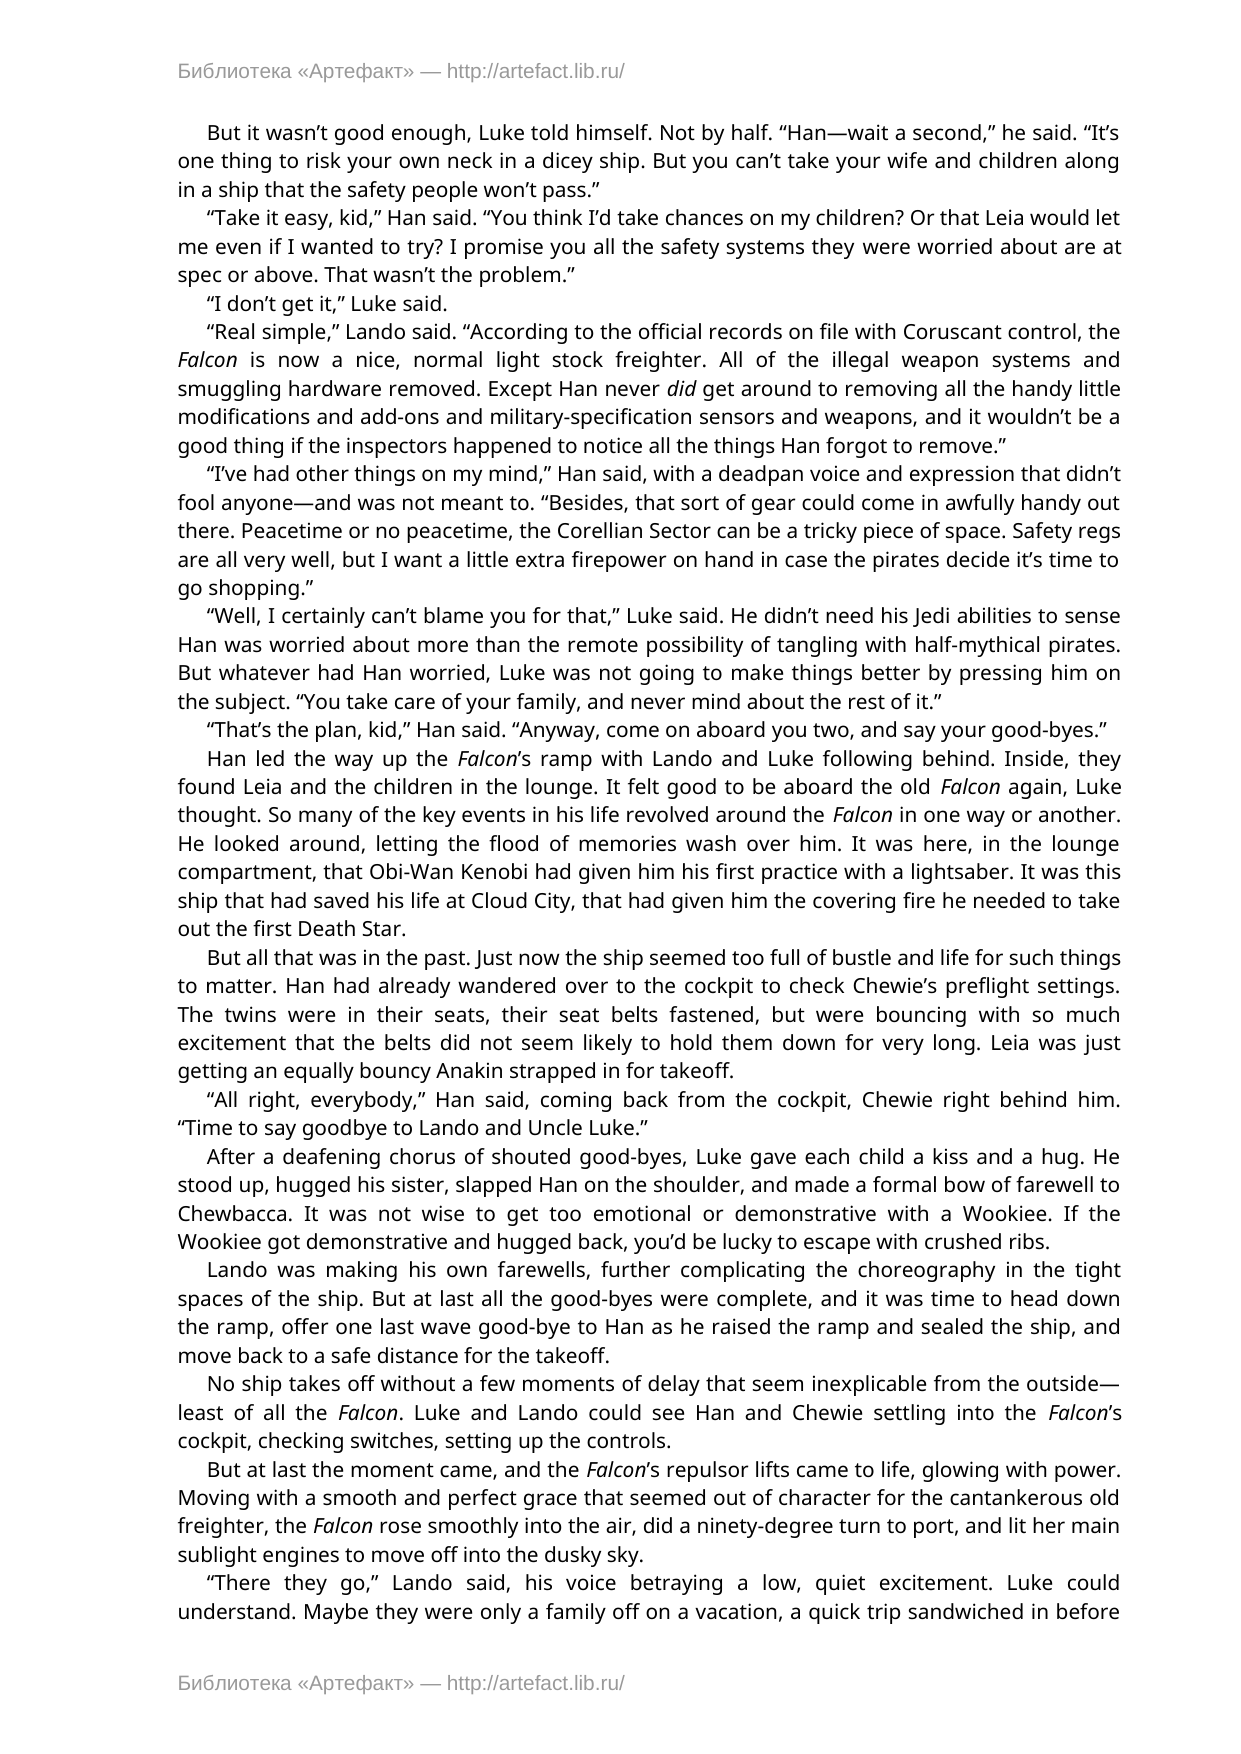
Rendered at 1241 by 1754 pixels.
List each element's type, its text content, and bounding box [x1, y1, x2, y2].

text Han led the way up the Falcon’s ramp with Lando and Luke following behind. Inside, they found Leia and the children in the lounge. It felt good to be aboard the old Falcon again, Luke thought. So many of the key events in his life revolved around the Falcon in one way or another. He looked around, letting the flood of memories wash over him. It was here, in the lounge compartment, that Obi-Wan Kenobi had given him his first practice with a lightsaber. It was this ship that had saved his life at Cloud City, that had given him the covering fire he needed to take out the first Death Star. [177, 744, 1122, 943]
text “I’ve had other things on my mind,” Han said, with a deadpan voice and expression that didn’t fool anyone—and was not meant to. “Besides, that sort of gear could come in awfully handy out there. Peacetime or no peacetime, the Corellian Sector can be a tricky piece of space. Safety regs are all very well, but I want a little extra firepower on hand in case the pirates decide it’s time to go shopping.” [177, 459, 1122, 602]
text After a deafening chorus of shouted good-byes, Luke gave each child a kiss and a hug. He stood up, hugged his sister, slapped Han on the shoulder, and made a formal bow of farewell to Chewbacca. It was not wise to get too emotional or demonstrative with a Wookiee. If the Wookiee got demonstrative and hugged back, you’d be lucky to escape with crushed ribs. [177, 1142, 1122, 1256]
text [177, 1568, 1122, 1625]
text Lando was making his own farewells, further complicating the choreography in the tight spaces of the ship. But at last all the good-byes were complete, and it was time to head down the ramp, offer one last wave good-bye to Han as he raised the ramp and sealed the ship, and move back to a safe distance for the takeoff. [177, 1256, 1122, 1369]
text But all that was in the past. Just now the ship seemed too full of bustle and life for such things to matter. Han had already wandered over to the cockpit to check Chewie’s preflight settings. The twins were in their seats, their seat belts fastened, but were bouncing with so much excitement that the belts did not seem likely to hold them down for very long. Leia was just getting an equally bouncy Anakin strapped in for takeoff. [177, 943, 1122, 1085]
text “All right, everybody,” Han said, coming back from the cockpit, Chewie right behind him. “Time to say goodbye to Lando and Uncle Luke.” [177, 1085, 1122, 1142]
text “That’s the plan, kid,” Han said. “Anyway, come on aboard you two, and say your good-byes.” [177, 715, 1122, 744]
text “Well, I certainly can’t blame you for that,” Luke said. He didn’t need his Jedi abilities to sense Han was worried about more than the remote possibility of tangling with half-mythical pirates. But whatever had Han worried, Luke was not going to make things better by pressing him on the subject. “You take care of your family, and never mind about the rest of it.” [177, 602, 1122, 715]
text “I don’t get it,” Luke said. [177, 289, 1122, 317]
text No ship takes off without a few moments of delay that seem inexplicable from the outside—least of all the Falcon. Luke and Lando could see Han and Chewie settling into the Falcon’s cockpit, checking switches, setting up the controls. [177, 1369, 1122, 1455]
text But at last the moment came, and the Falcon’s repulsor lifts came to life, glowing with power. Moving with a smooth and perfect grace that seemed out of character for the cantankerous old freighter, the Falcon rose smoothly into the air, did a ninety-degree turn to port, and lit her main sublight engines to move off into the dusky sky. [177, 1455, 1122, 1568]
text “Take it easy, kid,” Han said. “You think I’d take chances on my children? Or that Leia would let me even if I wanted to try? I promise you all the safety systems they were worried about are at spec or above. That wasn’t the problem.” [177, 203, 1122, 289]
text But it wasn’t good enough, Luke told himself. Not by half. “Han—wait a second,” he said. “It’s one thing to risk your own neck in a dicey ship. But you can’t take your wife and children along in a ship that the safety people won’t pass.” [177, 118, 1122, 203]
text “Real simple,” Lando said. “According to the official records on file with Coruscant control, the Falcon is now a nice, normal light stock freighter. All of the illegal weapon systems and smuggling hardware removed. Except Han never did get around to removing all the handy little modifications and add-ons and military-specification sensors and weapons, and it wouldn’t be a good thing if the inspectors happened to notice all the things Han forgot to remove.” [177, 317, 1122, 459]
